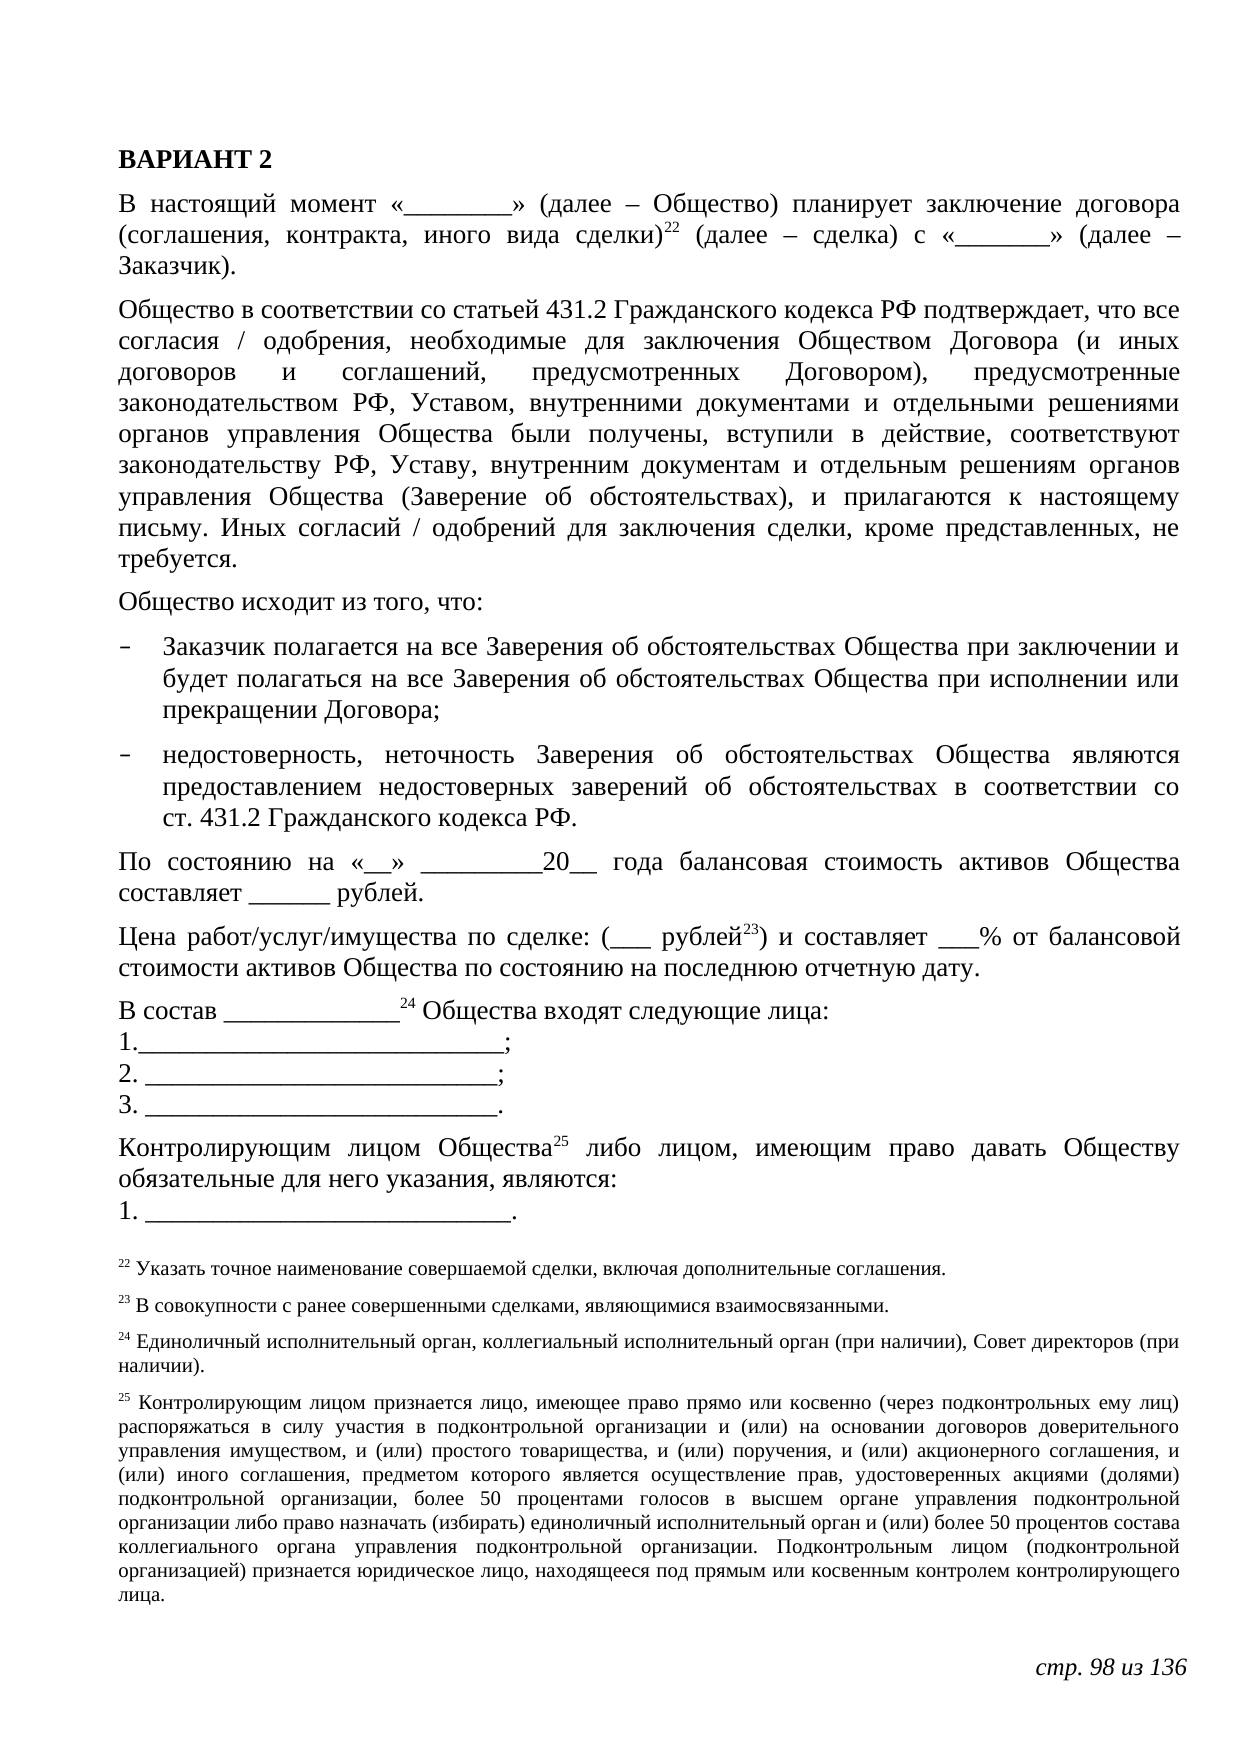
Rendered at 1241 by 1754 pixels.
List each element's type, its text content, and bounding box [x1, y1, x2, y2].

list недостоверность, неточность Заверения об обстоятельствах Общества являются предоставлением недостоверных заверений об обстоятельствах в соответствии со ст. 431.2 Гражданского кодекса РФ. [118, 737, 1181, 832]
text По состоянию на «__» _________20__ года балансовая стоимость активов Общества составляет ______ рублей. [118, 845, 1181, 907]
text 1. ___________________________. [118, 1194, 1181, 1225]
text 2. __________________________; [118, 1057, 1181, 1088]
list Заказчик полагается на все Заверения об обстоятельствах Общества при заключении и будет полагаться на все Заверения об обстоятельствах Общества при исполнении или прекращении Договора; [118, 629, 1181, 724]
text Контролирующим лицом Общества либо лицом, имеющим право давать Обществу обязательные для него указания, являются: [118, 1131, 1181, 1194]
text 1.___________________________; [118, 1026, 1181, 1057]
text Общество исходит из того, что: [118, 586, 1181, 617]
text 3. __________________________. [118, 1088, 1181, 1119]
text В настоящий момент «________» (далее – Общество) планирует заключение договора (соглашения, контракта, иного вида сделки) (далее – сделка) с «_______» (далее – Заказчик). [118, 187, 1181, 280]
text Общество в соответствии со статьей 431.2 Гражданского кодекса РФ подтверждает, что все согласия / одобрения, необходимые для заключения Обществом Договора (и иных договоров и соглашений, предусмотренных Договором), предусмотренные законодательством РФ, Уставом, внутренними документами и отдельными решениями органов управления Общества были получены, вступили в действие, соответствуют законодательству РФ, Уставу, внутренним документам и отдельным решениям органов управления Общества (Заверение об обстоятельствах), и прилагаются к настоящему письму. Иных согласий / одобрений для заключения сделки, кроме представленных, не требуется. [118, 293, 1181, 573]
text Цена работ/услуг/имущества по сделке: (___ рублей) и составляет ___% от балансовой стоимости активов Общества по состоянию на последнюю отчетную дату. [118, 919, 1181, 982]
text ВАРИАНТ 2 [118, 143, 1181, 174]
text В состав _____________ Общества входят следующие лица: [118, 994, 1181, 1026]
